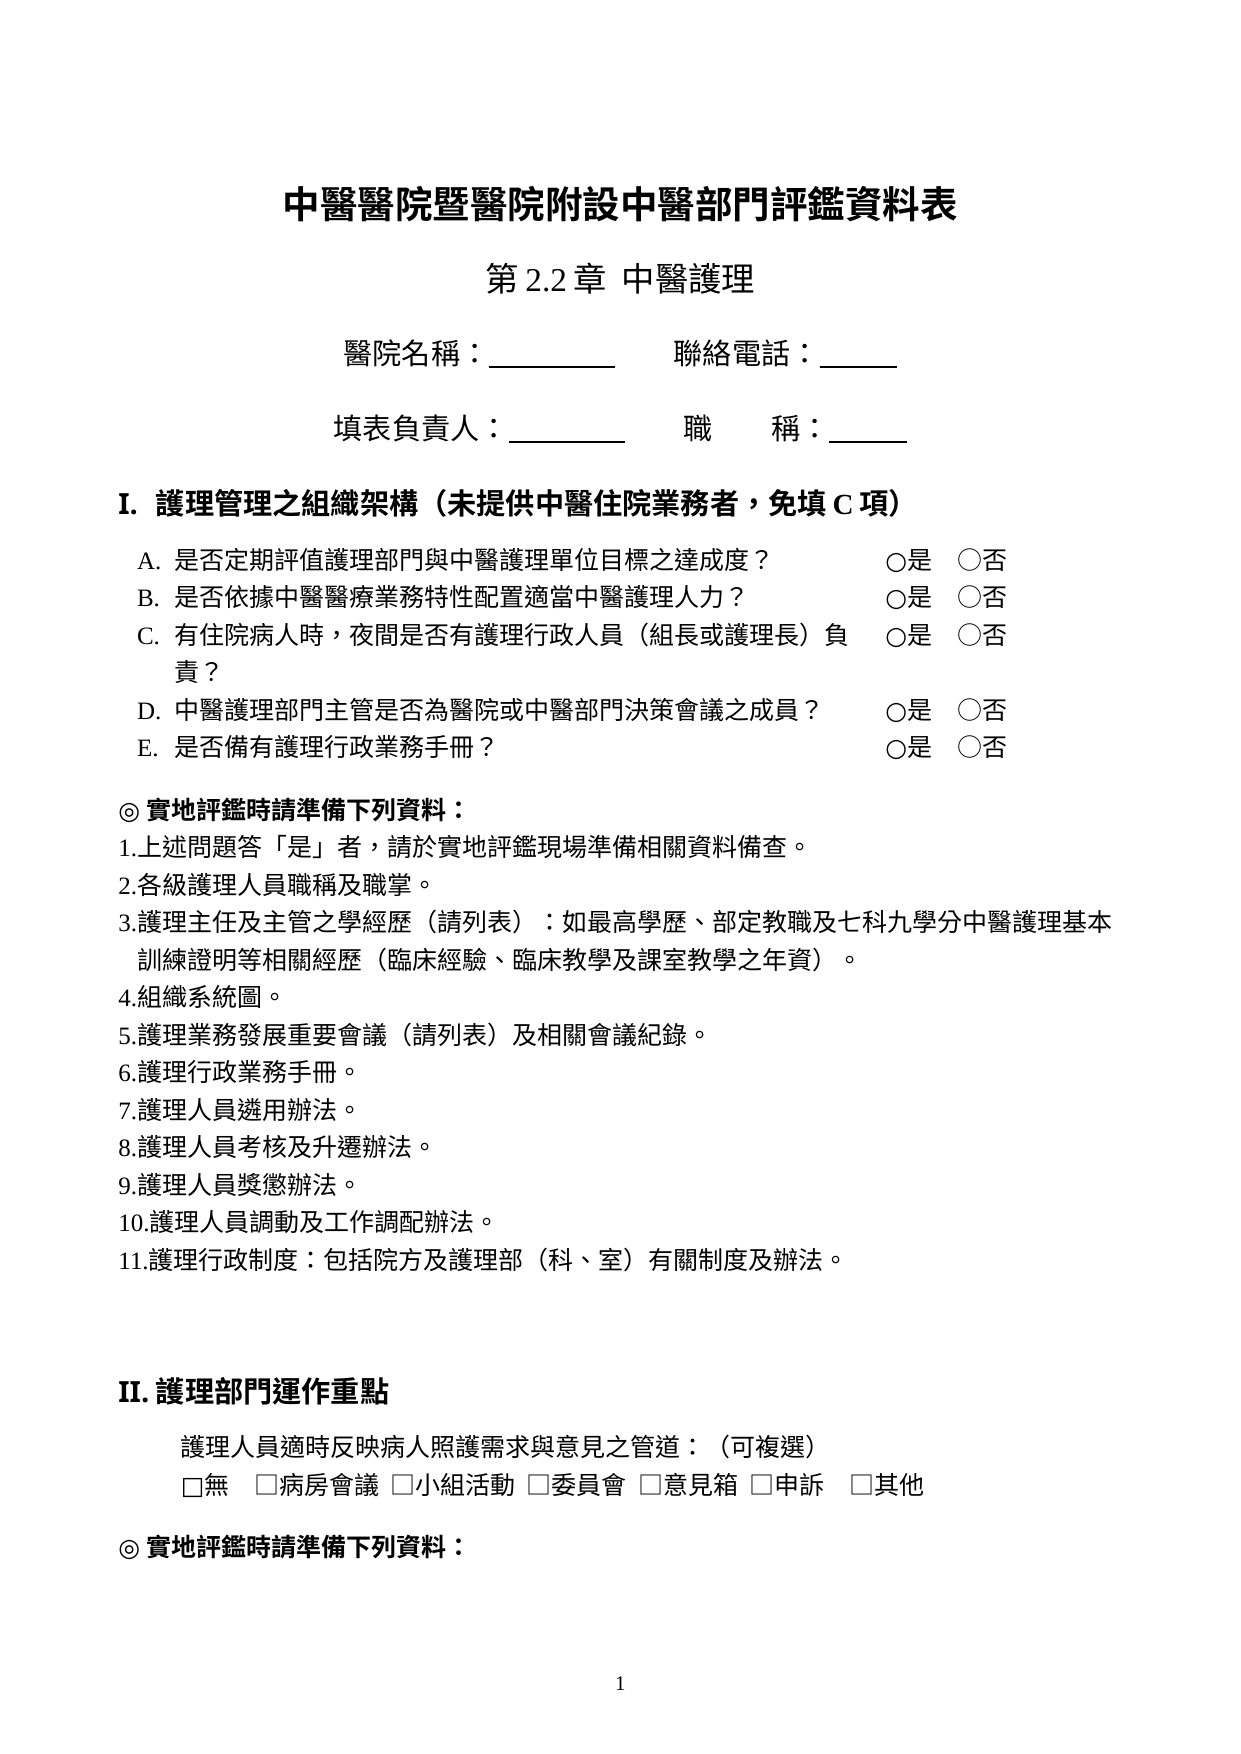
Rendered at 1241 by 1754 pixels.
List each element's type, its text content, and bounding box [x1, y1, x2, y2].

table_header ○是 ○否 [866, 540, 1072, 577]
table_cell ○是 ○否 [866, 727, 1072, 764]
list 護理人員獎懲辦法。 [118, 1164, 1122, 1202]
table_cell ○是 ○否 [866, 577, 1072, 614]
text 護理人員適時反映病人照護需求與意見之管道：（可複選） [168, 1427, 1122, 1464]
list 護理行政業務手冊。 [118, 1052, 1122, 1089]
text ◎ 實地評鑑時請準備下列資料： [118, 789, 1122, 827]
list 護理主任及主管之學經歷（請列表）：如最高學歷、部定教職及七科九學分中醫護理基本訓練證明等相關經歷（臨床經驗、臨床教學及課室教學之年資）。 [118, 902, 1122, 977]
list 上述問題答「是」者，請於實地評鑑現場準備相關資料備查。 [118, 827, 1122, 864]
table_header 是否定期評值護理部門與中醫護理單位目標之達成度？ [107, 540, 866, 577]
list 各級護理人員職稱及職掌。 [118, 864, 1122, 902]
table_cell ○是 ○否 [866, 690, 1072, 727]
list 護理人員調動及工作調配辦法。 [118, 1202, 1122, 1239]
table_cell ○是 ○否 [866, 615, 1072, 689]
text 第2.2章 中醫護理 [118, 239, 1122, 314]
table_cell 中醫護理部門主管是否為醫院或中醫部門決策會議之成員？ [107, 690, 866, 727]
list 護理人員考核及升遷辦法。 [118, 1127, 1122, 1164]
text 醫院名稱：ˍˍˍˍˍˍˍˍˍˍˍˍˍ 聯絡電話：ˍˍˍˍˍˍˍˍ [118, 314, 1122, 389]
table_cell 是否依據中醫醫療業務特性配置適當中醫護理人力？ [107, 577, 866, 614]
list 護理管理之組織架構（未提供中醫住院業務者，免填C項） [118, 464, 1122, 539]
text 中醫醫院暨醫院附設中醫部門評鑑資料表 [118, 164, 1122, 239]
list 組織系統圖。 [118, 977, 1122, 1014]
table_cell 是否備有護理行政業務手冊？ [107, 727, 866, 764]
list 護理行政制度：包括院方及護理部（科、室）有關制度及辦法。 [118, 1239, 1122, 1277]
table_cell 有住院病人時，夜間是否有護理行政人員（組長或護理長）負責？ [107, 615, 866, 689]
list 護理人員遴用辦法。 [118, 1089, 1122, 1127]
text 填表負責人：ˍˍˍˍˍˍˍˍˍˍˍˍ 職 稱：ˍˍˍˍˍˍˍˍ [118, 389, 1122, 464]
text □無 □病房會議 □小組活動 □委員會 □意見箱 □申訴 □其他 [118, 1464, 1122, 1502]
list 護理業務發展重要會議（請列表）及相關會議紀錄。 [118, 1014, 1122, 1052]
text ◎ 實地評鑑時請準備下列資料： [118, 1527, 1122, 1564]
list 護理部門運作重點 [118, 1352, 1122, 1427]
